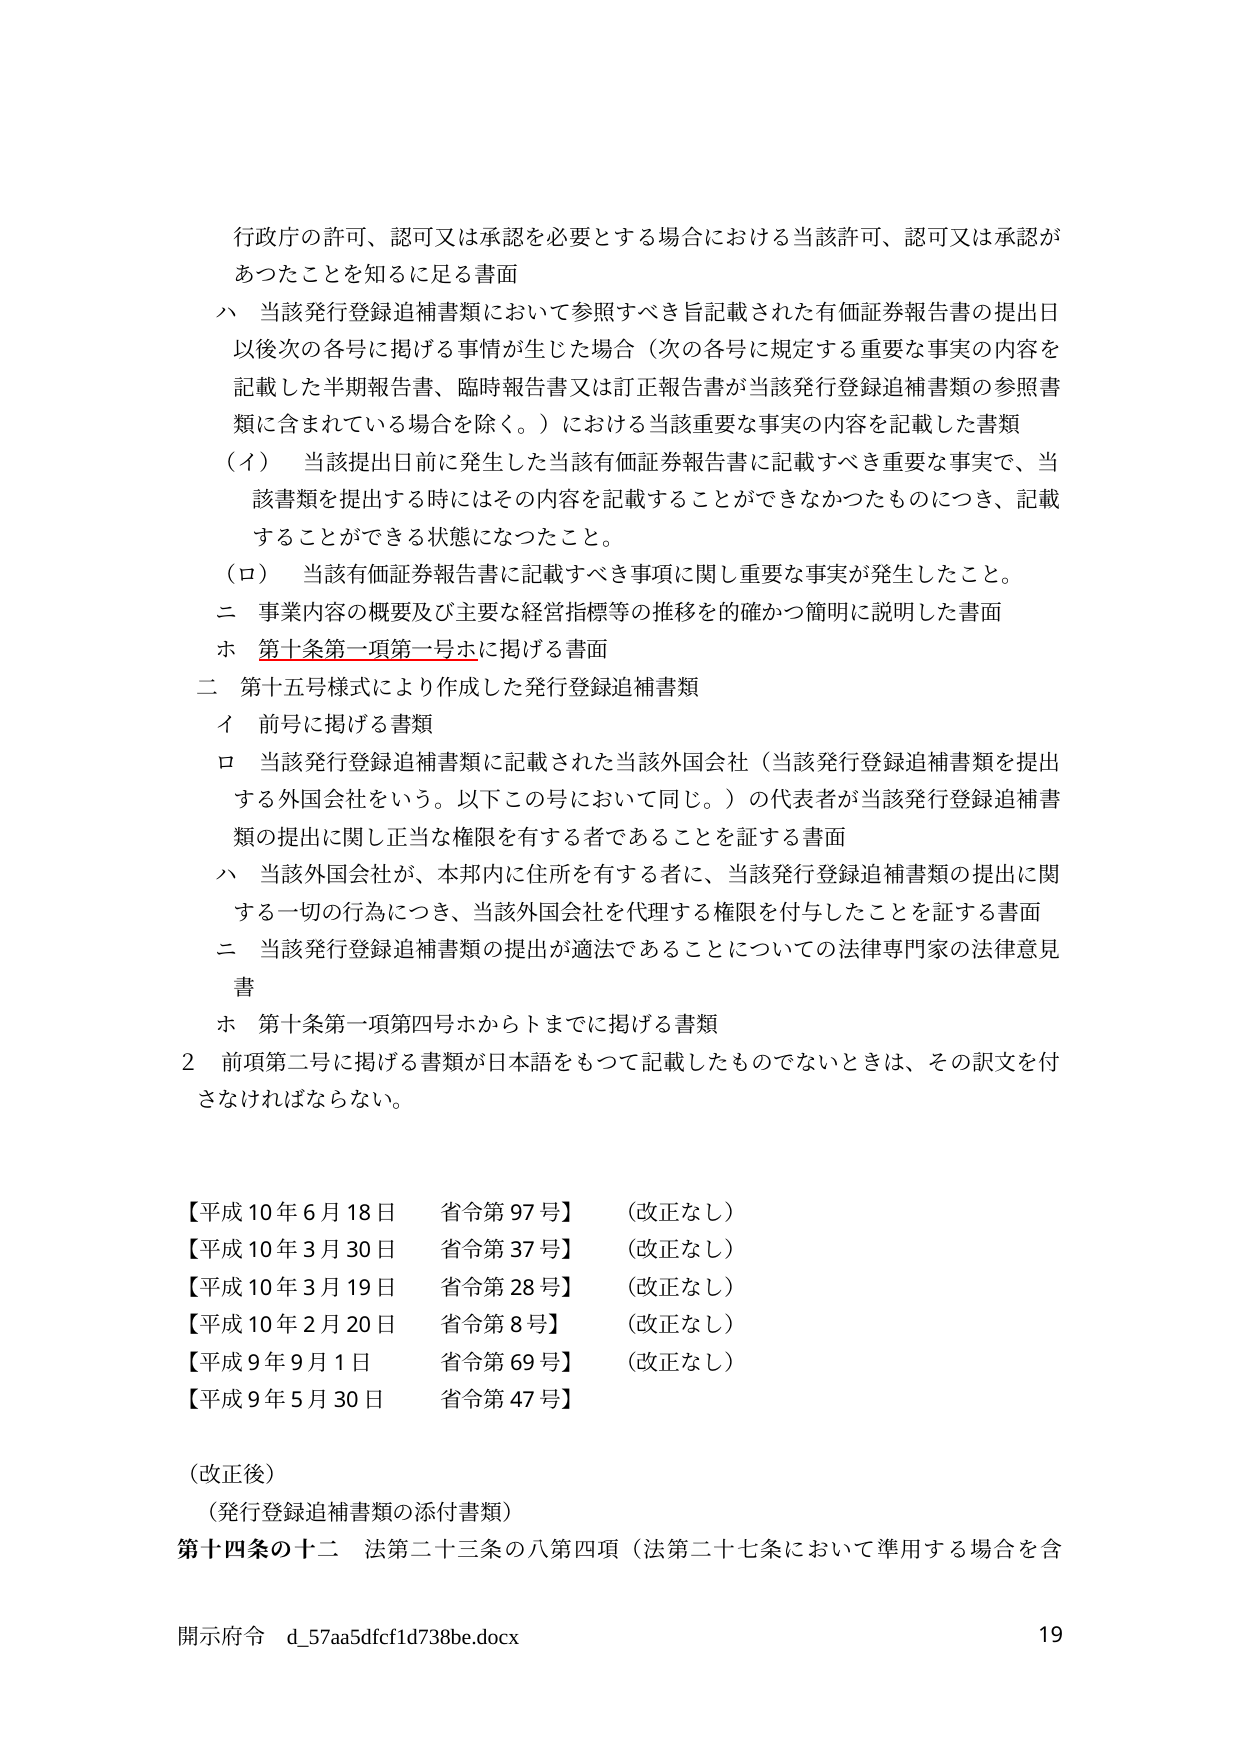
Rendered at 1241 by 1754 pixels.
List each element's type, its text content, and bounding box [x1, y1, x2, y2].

text ハ 当該外国会社が、本邦内に住所を有する者に、当該発行登録追補書類の提出に関する一切の行為につき、当該外国会社を代理する権限を付与したことを証する書面 [215, 854, 1063, 929]
text ハ 当該発行登録追補書類において参照すべき旨記載された有価証券報告書の提出日以後次の各号に掲げる事情が生じた場合（次の各号に規定する重要な事実の内容を記載した半期報告書、臨時報告書又は訂正報告書が当該発行登録追補書類の参照書類に含まれている場合を除く。）における当該重要な事実の内容を記載した書類 [215, 292, 1063, 442]
text ロ 当該発行登録追補書類に記載された当該外国会社（当該発行登録追補書類を提出する外国会社をいう。以下この号において同じ。）の代表者が当該発行登録追補書類の提出に関し正当な権限を有する者であることを証する書面 [215, 742, 1063, 854]
text （イ） 当該提出日前に発生した当該有価証券報告書に記載すべき重要な事実で、当該書類を提出する時にはその内容を記載することができなかつたものにつき、記載することができる状態になつたこと。 [214, 442, 1063, 554]
text 【平成9年9月1日 省令第69号】 （改正なし） [177, 1342, 1063, 1379]
text 【平成10年3月19日 省令第28号】 （改正なし） [177, 1267, 1063, 1304]
text 二 第十五号様式により作成した発行登録追補書類 [196, 667, 1063, 704]
text ホ 第十条第一項第四号ホからトまでに掲げる書類 [215, 1004, 1063, 1042]
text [177, 1529, 1063, 1567]
text イ 前号に掲げる書類 [215, 704, 1063, 742]
text （発行登録追補書類の添付書類） [196, 1492, 1063, 1529]
text ホ 第十条第一項第一号ホに掲げる書面 [215, 629, 1063, 667]
text 【平成9年5月30日 省令第47号】 [177, 1379, 1063, 1417]
text （ロ） 当該有価証券報告書に記載すべき事項に関し重要な事実が発生したこと。 [214, 554, 1063, 592]
text ニ 事業内容の概要及び主要な経営指標等の推移を的確かつ簡明に説明した書面 [215, 592, 1063, 629]
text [215, 217, 1063, 292]
text 【平成10年6月18日 省令第97号】 （改正なし） [177, 1192, 1063, 1229]
text 【平成10年3月30日 省令第37号】 （改正なし） [177, 1229, 1063, 1267]
text （改正後） [177, 1454, 1063, 1492]
text ２ 前項第二号に掲げる書類が日本語をもつて記載したものでないときは、その訳文を付さなければならない。 [177, 1042, 1063, 1117]
text 【平成10年2月20日 省令第8号】 （改正なし） [177, 1304, 1063, 1342]
text ニ 当該発行登録追補書類の提出が適法であることについての法律専門家の法律意見書 [215, 929, 1063, 1004]
